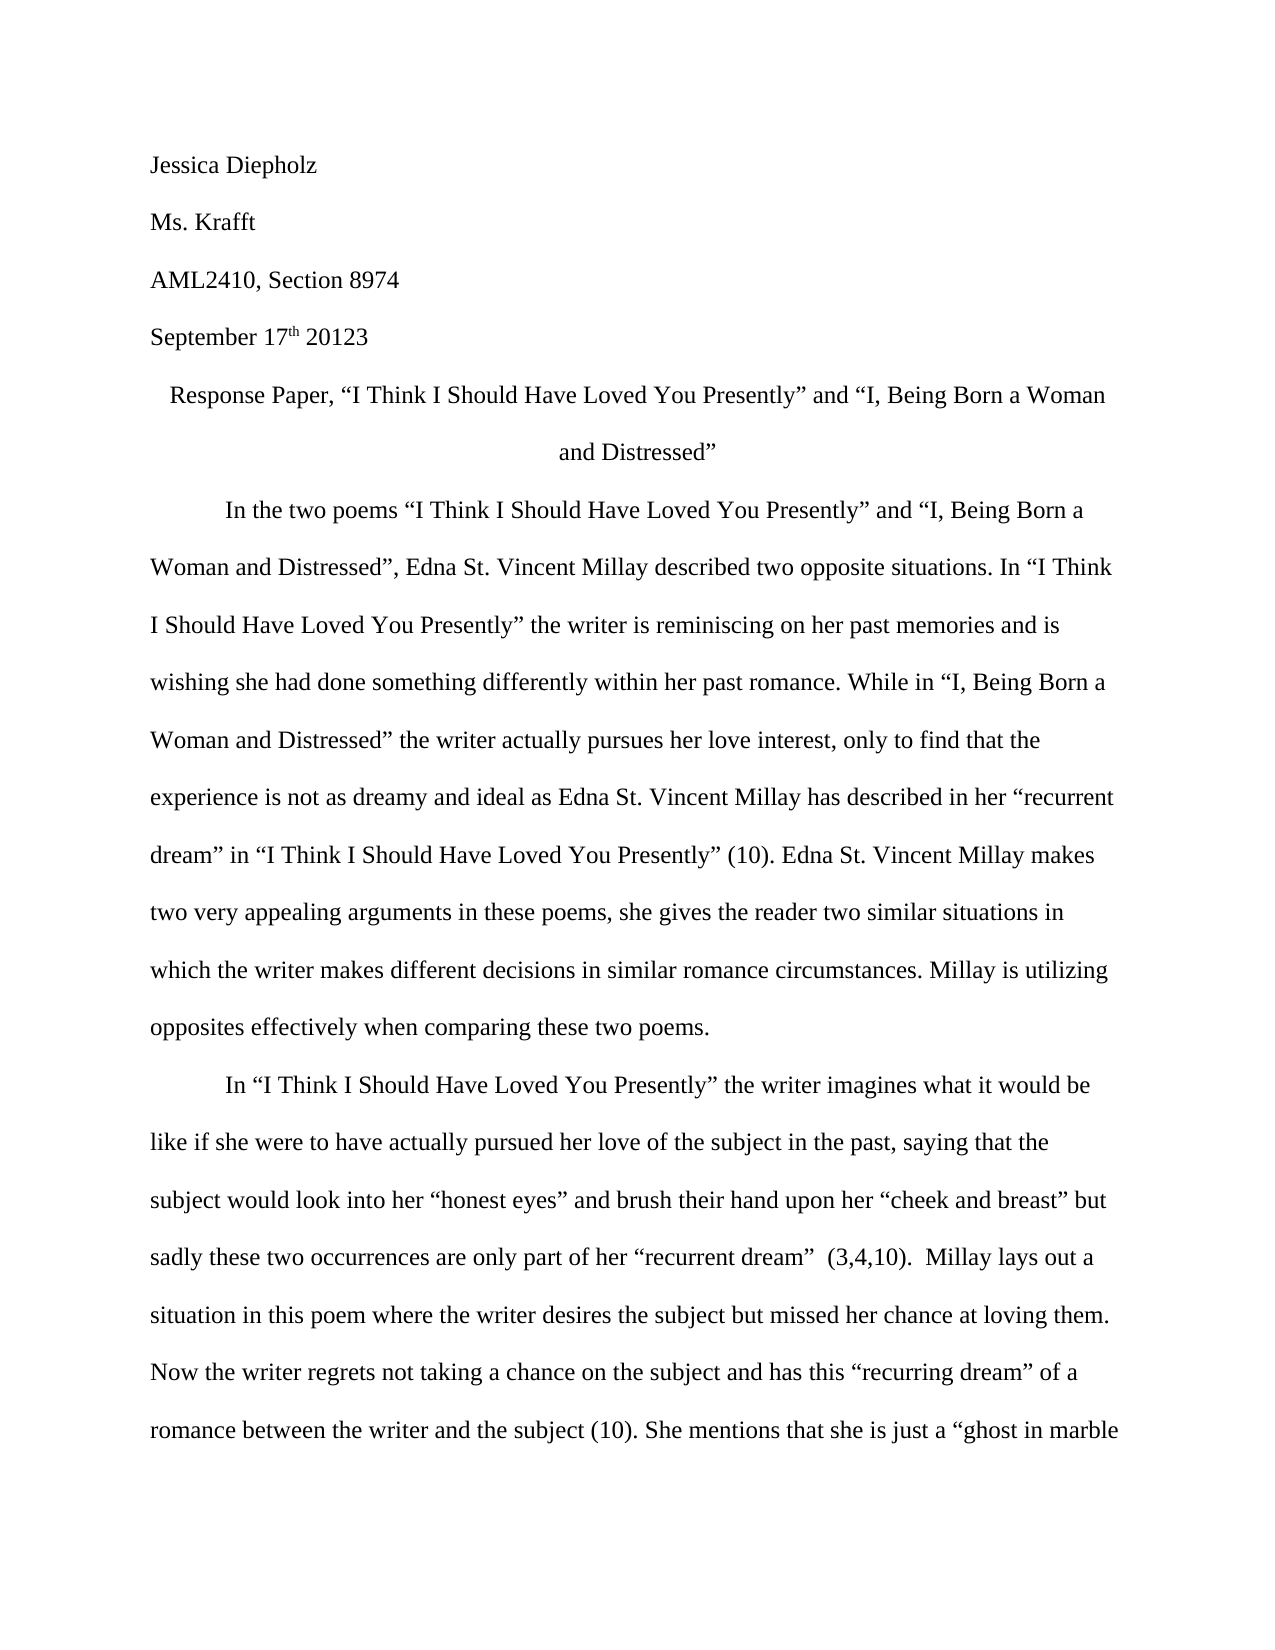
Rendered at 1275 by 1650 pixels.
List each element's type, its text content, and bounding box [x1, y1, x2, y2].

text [150, 1070, 1125, 1444]
text AML2410, Section 8974 [150, 265, 1125, 294]
text Ms. Krafft [150, 207, 1125, 236]
text September 17th 20123 [150, 322, 1125, 351]
text Jessica Diepholz [150, 150, 1125, 179]
text Response Paper, “I Think I Should Have Loved You Presently” and “I, Being Born a Woman and Distressed” [150, 380, 1125, 466]
text In the two poems “I Think I Should Have Loved You Presently” and “I, Being Born a Woman and Distressed”, Edna St. Vincent Millay described two opposite situations. In “I Think I Should Have Loved You Presently” the writer is reminiscing on her past memories and is wishing she had done something differently within her past romance. While in “I, Being Born a Woman and Distressed” the writer actually pursues her love interest, only to find that the experience is not as dreamy and ideal as Edna St. Vincent Millay has described in her “recurrent dream” in “I Think I Should Have Loved You Presently” (10). Edna St. Vincent Millay makes two very appealing arguments in these poems, she gives the reader two similar situations in which the writer makes different decisions in similar romance circumstances. Millay is utilizing opposites effectively when comparing these two poems. [150, 495, 1125, 1041]
